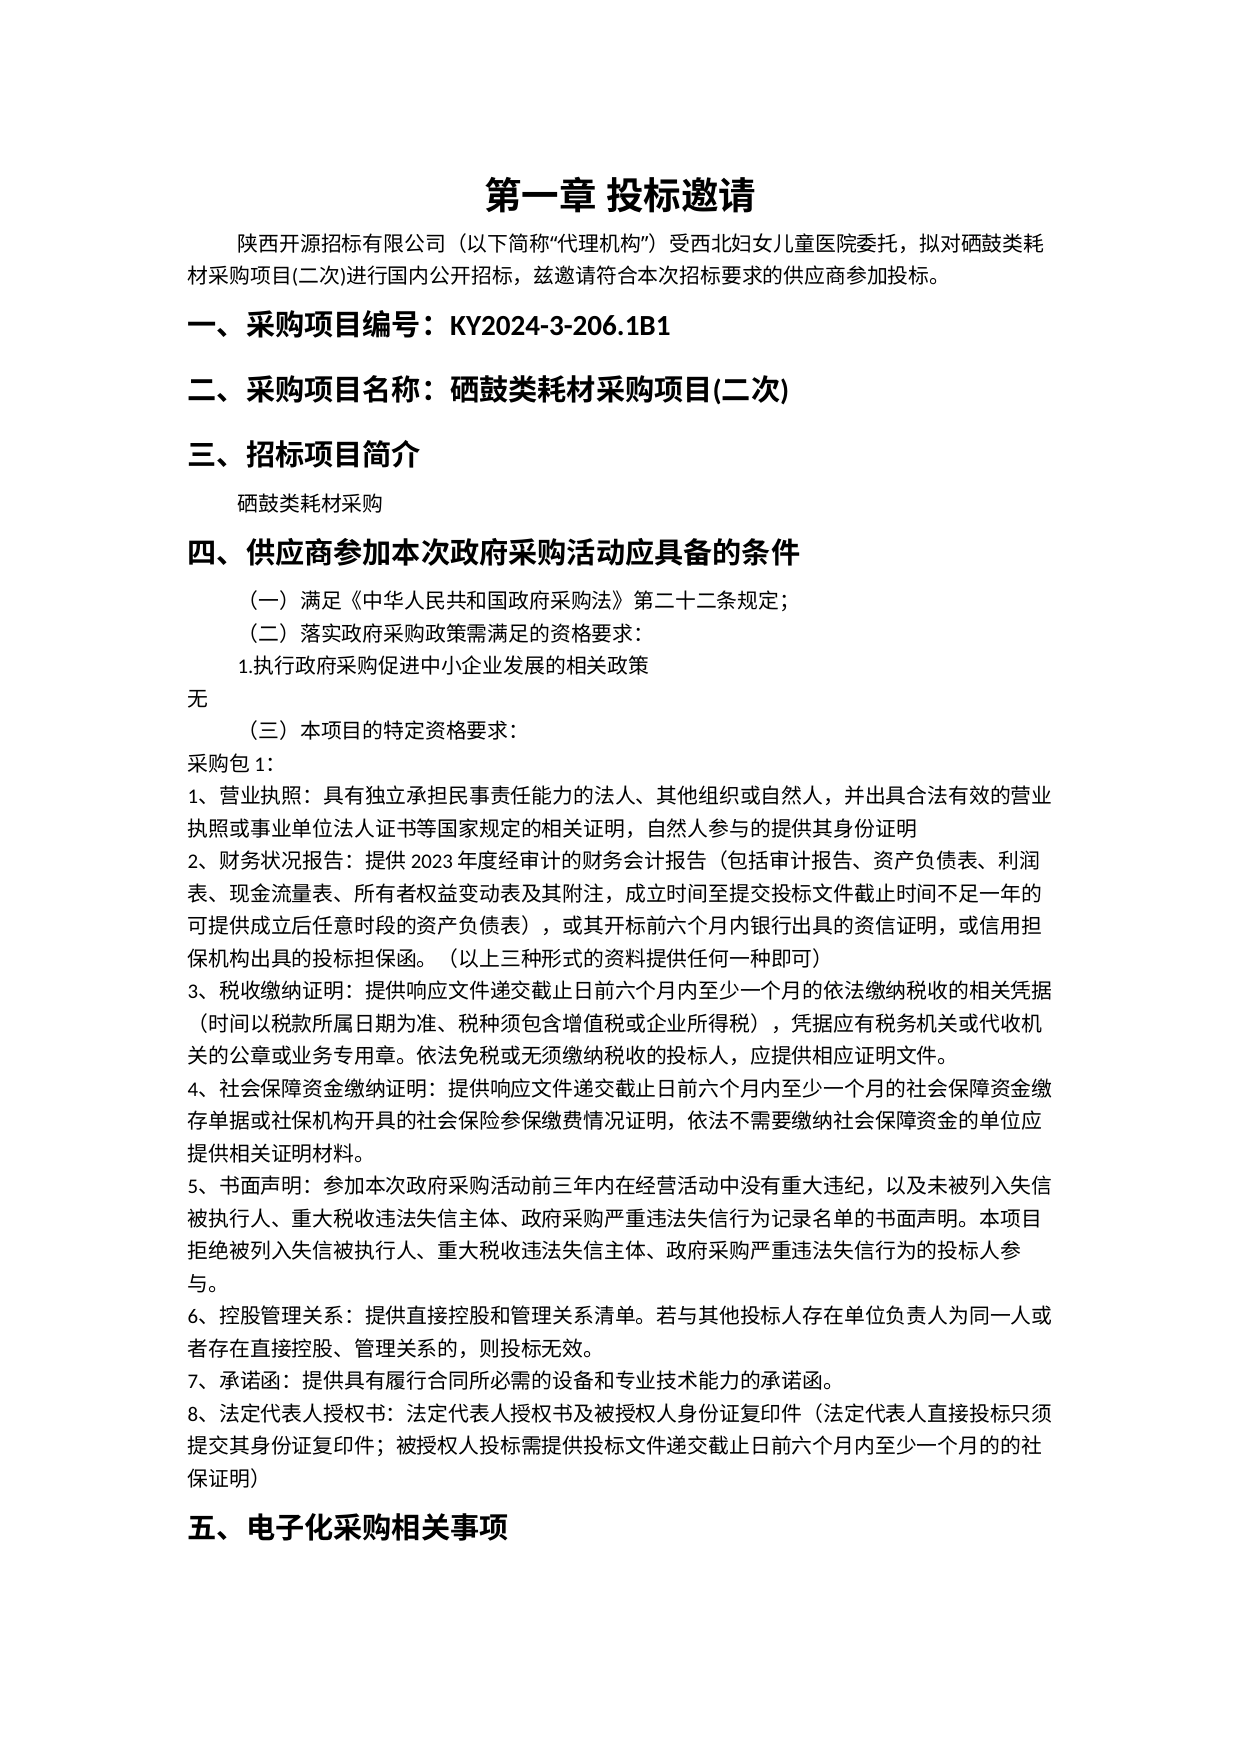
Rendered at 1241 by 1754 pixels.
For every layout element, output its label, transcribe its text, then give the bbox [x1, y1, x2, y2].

text 8、法定代表人授权书：法定代表人授权书及被授权人身份证复印件（法定代表人直接投标只须提交其身份证复印件；被授权人投标需提供投标文件递交截止日前六个月内至少一个月的的社保证明） [187, 1397, 1053, 1494]
text 5、书面声明：参加本次政府采购活动前三年内在经营活动中没有重大违纪，以及未被列入失信被执行人、重大税收违法失信主体、政府采购严重违法失信行为记录名单的书面声明。本项目拒绝被列入失信被执行人、重大税收违法失信主体、政府采购严重违法失信行为的投标人参与。 [187, 1169, 1053, 1299]
text 五、电子化采购相关事项 [187, 1494, 1053, 1559]
text 2、财务状况报告：提供2023年度经审计的财务会计报告（包括审计报告、资产负债表、利润表、现金流量表、所有者权益变动表及其附注，成立时间至提交投标文件截止时间不足一年的可提供成立后任意时段的资产负债表），或其开标前六个月内银行出具的资信证明，或信用担保机构出具的投标担保函。（以上三种形式的资料提供任何一种即可） [187, 844, 1053, 974]
text （二）落实政府采购政策需满足的资格要求： [187, 617, 1053, 649]
text （三）本项目的特定资格要求： [187, 714, 1053, 747]
text 1、营业执照：具有独立承担民事责任能力的法人、其他组织或自然人，并出具合法有效的营业执照或事业单位法人证书等国家规定的相关证明，自然人参与的提供其身份证明 [187, 779, 1053, 844]
text 1.执行政府采购促进中小企业发展的相关政策 [187, 649, 1053, 682]
text 4、社会保障资金缴纳证明：提供响应文件递交截止日前六个月内至少一个月的社会保障资金缴存单据或社保机构开具的社会保险参保缴费情况证明，依法不需要缴纳社会保障资金的单位应提供相关证明材料。 [187, 1072, 1053, 1169]
text 6、控股管理关系：提供直接控股和管理关系清单。若与其他投标人存在单位负责人为同一人或者存在直接控股、管理关系的，则投标无效。 [187, 1299, 1053, 1364]
text 采购包1： [187, 747, 1053, 779]
text （一）满足《中华人民共和国政府采购法》第二十二条规定； [187, 584, 1053, 617]
text 第一章 投标邀请 [187, 162, 1053, 227]
text 3、税收缴纳证明：提供响应文件递交截止日前六个月内至少一个月的依法缴纳税收的相关凭据（时间以税款所属日期为准、税种须包含增值税或企业所得税），凭据应有税务机关或代收机关的公章或业务专用章。依法免税或无须缴纳税收的投标人，应提供相应证明文件。 [187, 974, 1053, 1072]
text 四、供应商参加本次政府采购活动应具备的条件 [187, 519, 1053, 584]
text 无 [187, 682, 1053, 714]
text 陕西开源招标有限公司（以下简称“代理机构”）受西北妇女儿童医院委托，拟对硒鼓类耗材采购项目(二次)进行国内公开招标，兹邀请符合本次招标要求的供应商参加投标。 [187, 227, 1053, 292]
text 二、采购项目名称：硒鼓类耗材采购项目(二次) [187, 357, 1053, 422]
text 三、招标项目简介 [187, 422, 1053, 487]
text 硒鼓类耗材采购 [187, 487, 1053, 519]
text 一、采购项目编号：KY2024-3-206.1B1 [187, 292, 1053, 357]
text 7、承诺函：提供具有履行合同所必需的设备和专业技术能力的承诺函。 [187, 1364, 1053, 1397]
